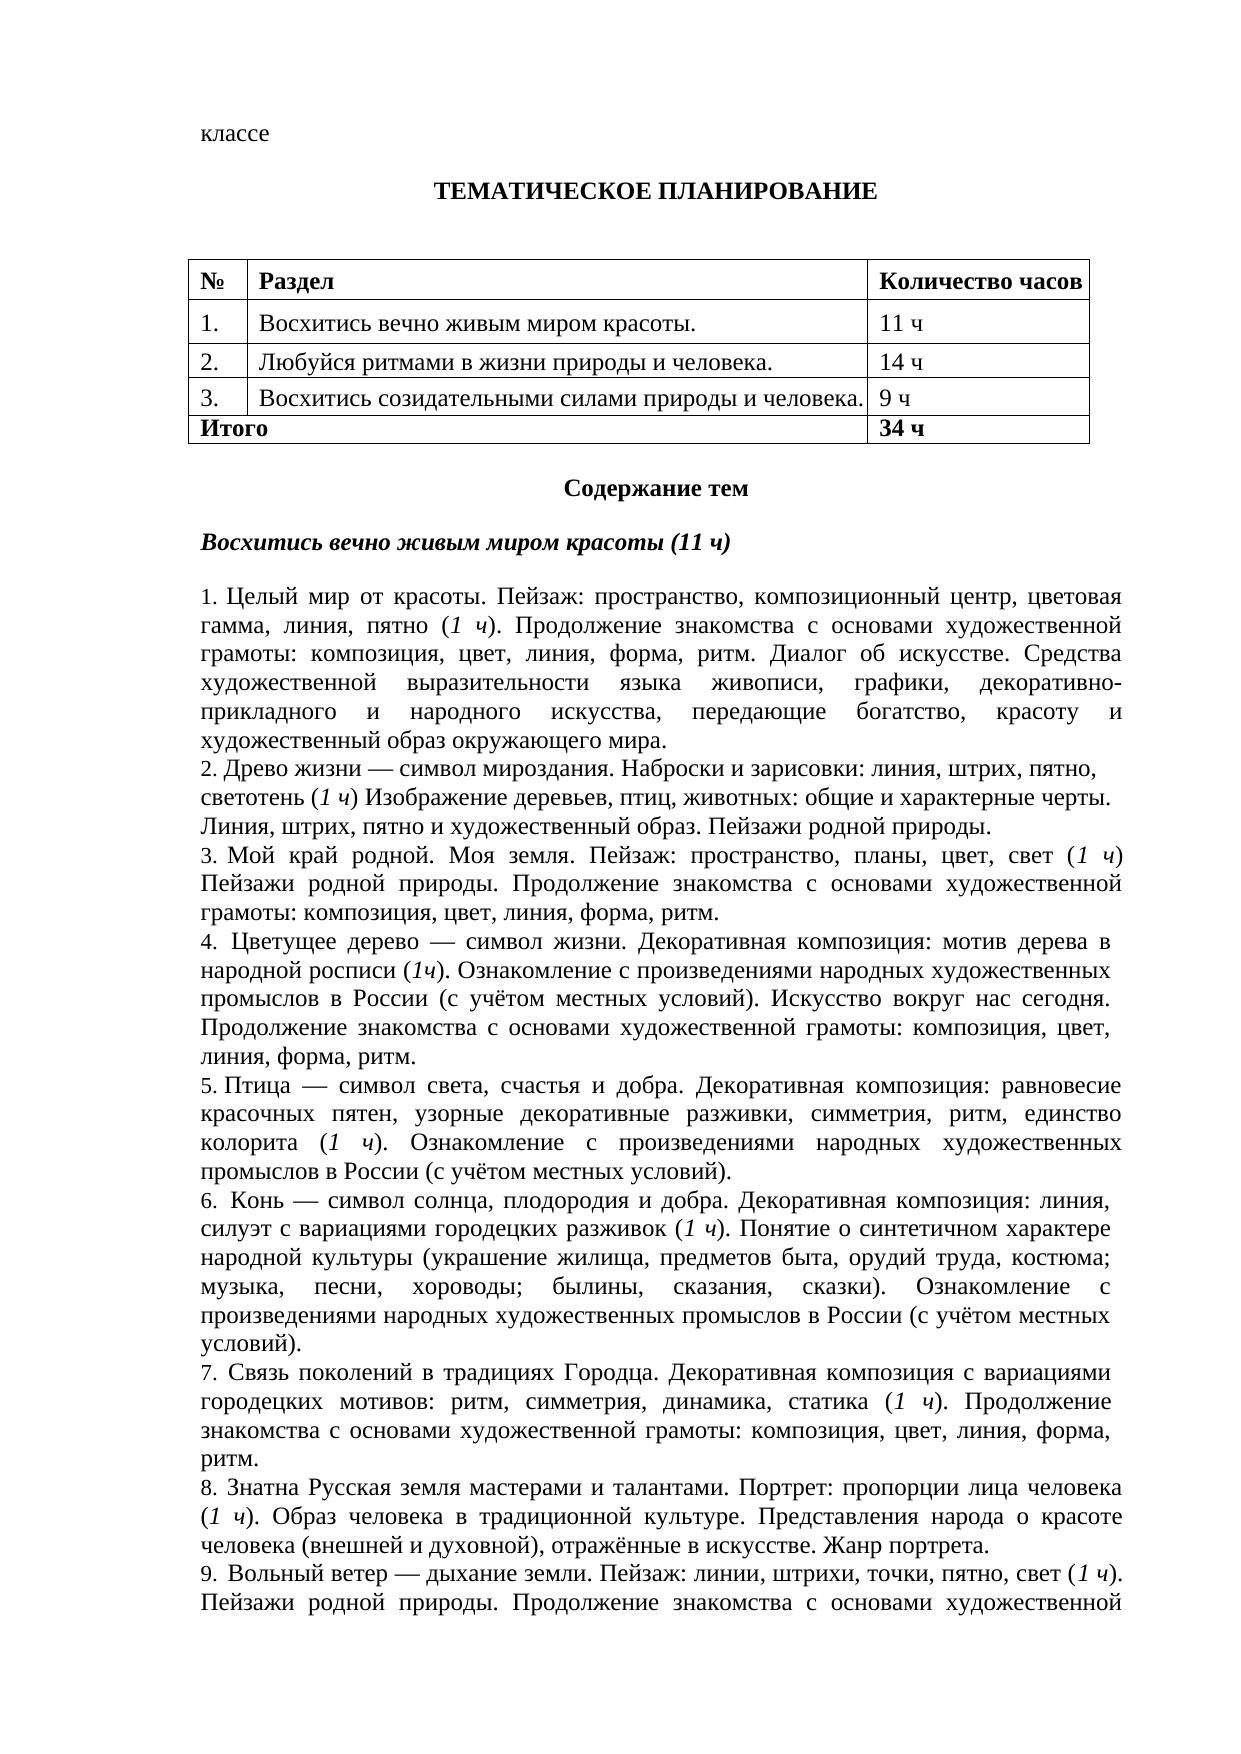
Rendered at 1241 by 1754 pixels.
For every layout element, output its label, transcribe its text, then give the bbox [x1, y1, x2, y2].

text ТЕМАТИЧЕСКОЕ ПЛАНИРОВАНИЕ [177, 176, 1134, 205]
table_header Количество часов [868, 260, 1089, 299]
list Мой край родной. Моя земля. Пейзаж: пространство, планы, цвет, свет (1 ч) Пейзажи родной природы. Продолжение знакомства с основами художественной грамоты: композиция, цвет, линия, форма, ритм. [200, 840, 1123, 926]
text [200, 118, 1111, 147]
table_cell 1. [189, 300, 247, 343]
list Цветущее дерево — символ жизни. Декоративная композиция: мотив дерева в народной росписи (1ч). Ознакомление с произведениями народных художественных промыслов в России (с учётом местных условий). Искусство вокруг нас сегодня. Продолжение знакомства с основами художественной грамоты: композиция, цвет, линия, форма, ритм. [200, 926, 1111, 1070]
table_cell 3. [189, 378, 247, 414]
table_cell Итого [189, 416, 867, 442]
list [200, 1558, 1123, 1616]
list Знатна Русская земля мастерами и талантами. Портрет: пропорции лица человека (1 ч). Образ человека в традиционной культуре. Представления народа о красоте человека (внешней и духовной), отражённые в искусстве. Жанр портрета. [200, 1472, 1123, 1558]
list Птица — символ света, счастья и добра. Декоративная композиция: равновесие красочных пятен, узорные декоративные разживки, симметрия, ритм, единство колорита (1 ч). Ознакомление с произведениями народных художественных промыслов в России (с учётом местных условий). [200, 1070, 1123, 1185]
table_cell Любуйся ритмами в жизни природы и человека. [248, 344, 867, 377]
list Древо жизни — символ мироздания. Наброски и зарисовки: линия, штрих, пятно, светотень (1 ч) Изображение деревьев, птиц, животных: общие и характерные черты. Линия, штрих, пятно и художественный образ. Пейзажи родной природы. [200, 753, 1122, 840]
table_cell Восхитись созидательными силами природы и человека. [248, 378, 867, 414]
table_cell 14 ч [868, 344, 1089, 377]
list Связь поколений в традициях Городца. Декоративная композиция с вариациями городецких мотивов: ритм, симметрия, динамика, статика (1 ч). Продолжение знакомства с основами художественной грамоты: композиция, цвет, линия, форма, ритм. [200, 1357, 1112, 1472]
table_header Раздел [248, 260, 867, 299]
table_cell 2. [189, 344, 247, 377]
text Восхитись вечно живым миром красоты (11 ч) [200, 527, 1152, 556]
list Целый мир от красоты. Пейзаж: пространство, композиционный центр, цветовая гамма, линия, пятно (1 ч). Продолжение знакомства с основами художественной грамоты: композиция, цвет, линия, форма, ритм. Диалог об искусстве. Средства художественной выразительности языка живописи, графики, декоративно-прикладного и народного искусства, передающие богатство, красоту и художественный образ окружающего мира. [200, 581, 1123, 753]
table_header № [189, 260, 247, 299]
table_cell 9 ч [868, 378, 1089, 414]
text Содержание тем [177, 473, 1135, 502]
list Конь — символ солнца, плодородия и добра. Декоративная композиция: линия, силуэт с вариациями городецких разживок (1 ч). Понятие о синтетичном характере народной культуры (украшение жилища, предметов быта, орудий труда, костюма; музыка, песни, хороводы; былины, сказания, сказки). Ознакомление с произведениями народных художественных промыслов в России (с учётом местных условий). [200, 1185, 1111, 1357]
table_cell 11 ч [868, 300, 1089, 343]
table_cell Восхитись вечно живым миром красоты. [248, 300, 867, 343]
table_cell 34 ч [868, 416, 1089, 442]
